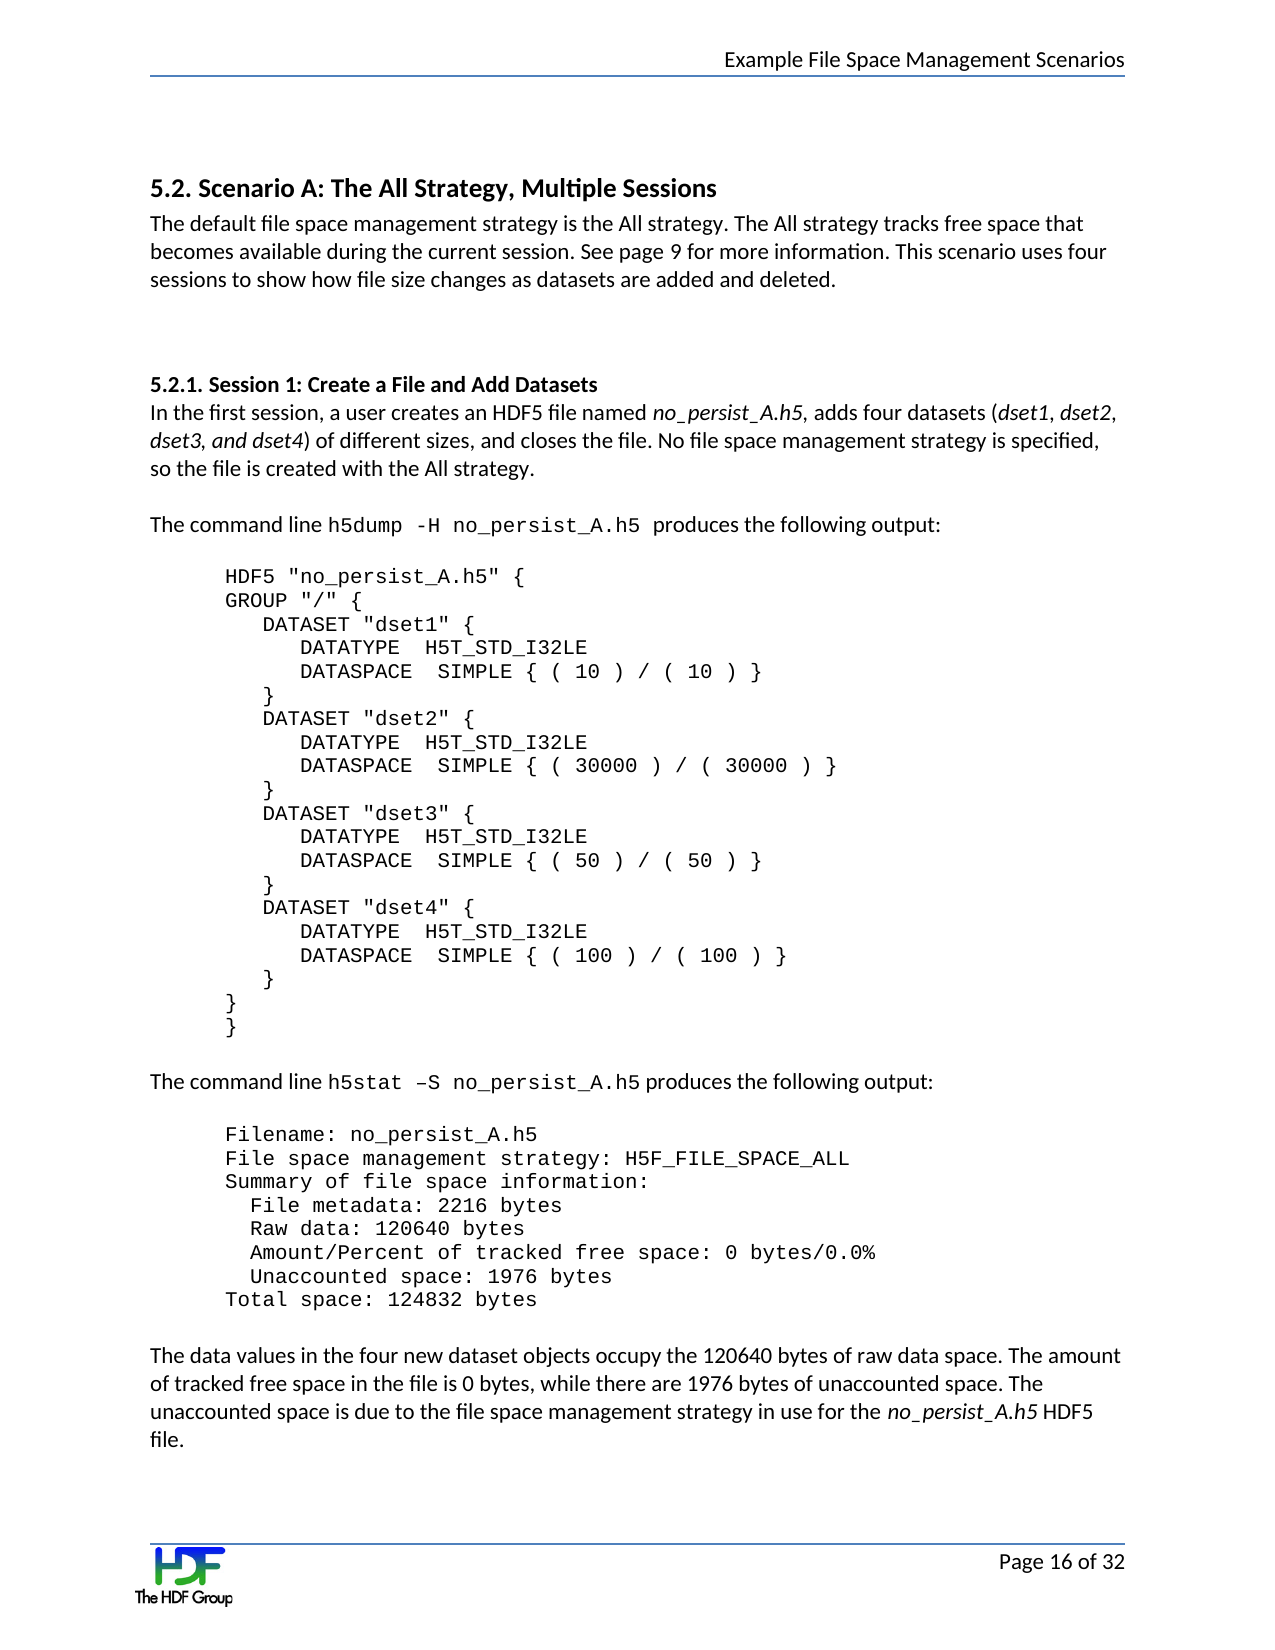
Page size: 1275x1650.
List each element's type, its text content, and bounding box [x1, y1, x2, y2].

text DATASET "dset3" { [225, 803, 1125, 826]
text Amount/Percent of tracked free space: 0 bytes/0.0% [225, 1242, 1125, 1266]
text DATASET "dset1" { [225, 614, 1125, 637]
text } [225, 1016, 1125, 1039]
text Filename: no_persist_A.h5 [225, 1124, 1125, 1147]
text Raw data: 120640 bytes [225, 1218, 1125, 1242]
text Summary of file space information: [225, 1171, 1125, 1195]
text File metadata: 2216 bytes [225, 1195, 1125, 1218]
picture [135, 1547, 233, 1607]
text Total space: 124832 bytes [225, 1289, 1125, 1313]
text DATATYPE H5T_STD_I32LE [225, 732, 1125, 756]
text } [225, 874, 1125, 897]
text Unaccounted space: 1976 bytes [225, 1266, 1125, 1289]
text The command line h5dump -H no_persist_A.h5 produces the following output: [150, 510, 1125, 538]
text DATASPACE SIMPLE { ( 100 ) / ( 100 ) } [225, 945, 1125, 968]
text In the first session, a user creates an HDF5 file named no_persist_A.h5, adds four datasets (dset1, dset2, dset3, and dset4) of different sizes, and closes the file. No file space management strategy is specified, so the file is created with the All strategy. [150, 398, 1125, 482]
text DATATYPE H5T_STD_I32LE [225, 921, 1125, 945]
text DATASET "dset4" { [225, 897, 1125, 921]
text GROUP "/" { [225, 590, 1125, 614]
text DATASET "dset2" { [225, 708, 1125, 732]
text DATATYPE H5T_STD_I32LE [225, 637, 1125, 661]
text The default file space management strategy is the All strategy. The All strategy tracks free space that becomes available during the current session. See page 8 for more information. This scenario uses four sessions to show how file size changes as datasets are added and deleted. [150, 209, 1125, 293]
text DATASPACE SIMPLE { ( 30000 ) / ( 30000 ) } [225, 756, 1125, 779]
text The data values in the four new dataset objects occupy the 120640 bytes of raw data space. The amount of tracked free space in the file is 0 bytes, while there are 1976 bytes of unaccounted space. The unaccounted space is due to the file space management strategy in use for the no_persist_A.h5 HDF5 file. [150, 1341, 1125, 1453]
subtitle Session 1: Create a File and Add Datasets [150, 370, 1125, 398]
text File space management strategy: H5F_FILE_SPACE_ALL [225, 1147, 1125, 1171]
text The command line h5stat –S no_persist_A.h5 produces the following output: [150, 1067, 1125, 1096]
text HDF5 "no_persist_A.h5" { [225, 566, 1125, 590]
text DATASPACE SIMPLE { ( 50 ) / ( 50 ) } [225, 850, 1125, 874]
subtitle Scenario A: The All Strategy, Multiple Sessions [150, 171, 1125, 204]
text } [225, 684, 1125, 708]
text DATASPACE SIMPLE { ( 10 ) / ( 10 ) } [225, 661, 1125, 684]
text } [225, 779, 1125, 803]
text } [225, 968, 1125, 992]
text } [225, 992, 1125, 1016]
text DATATYPE H5T_STD_I32LE [225, 826, 1125, 850]
